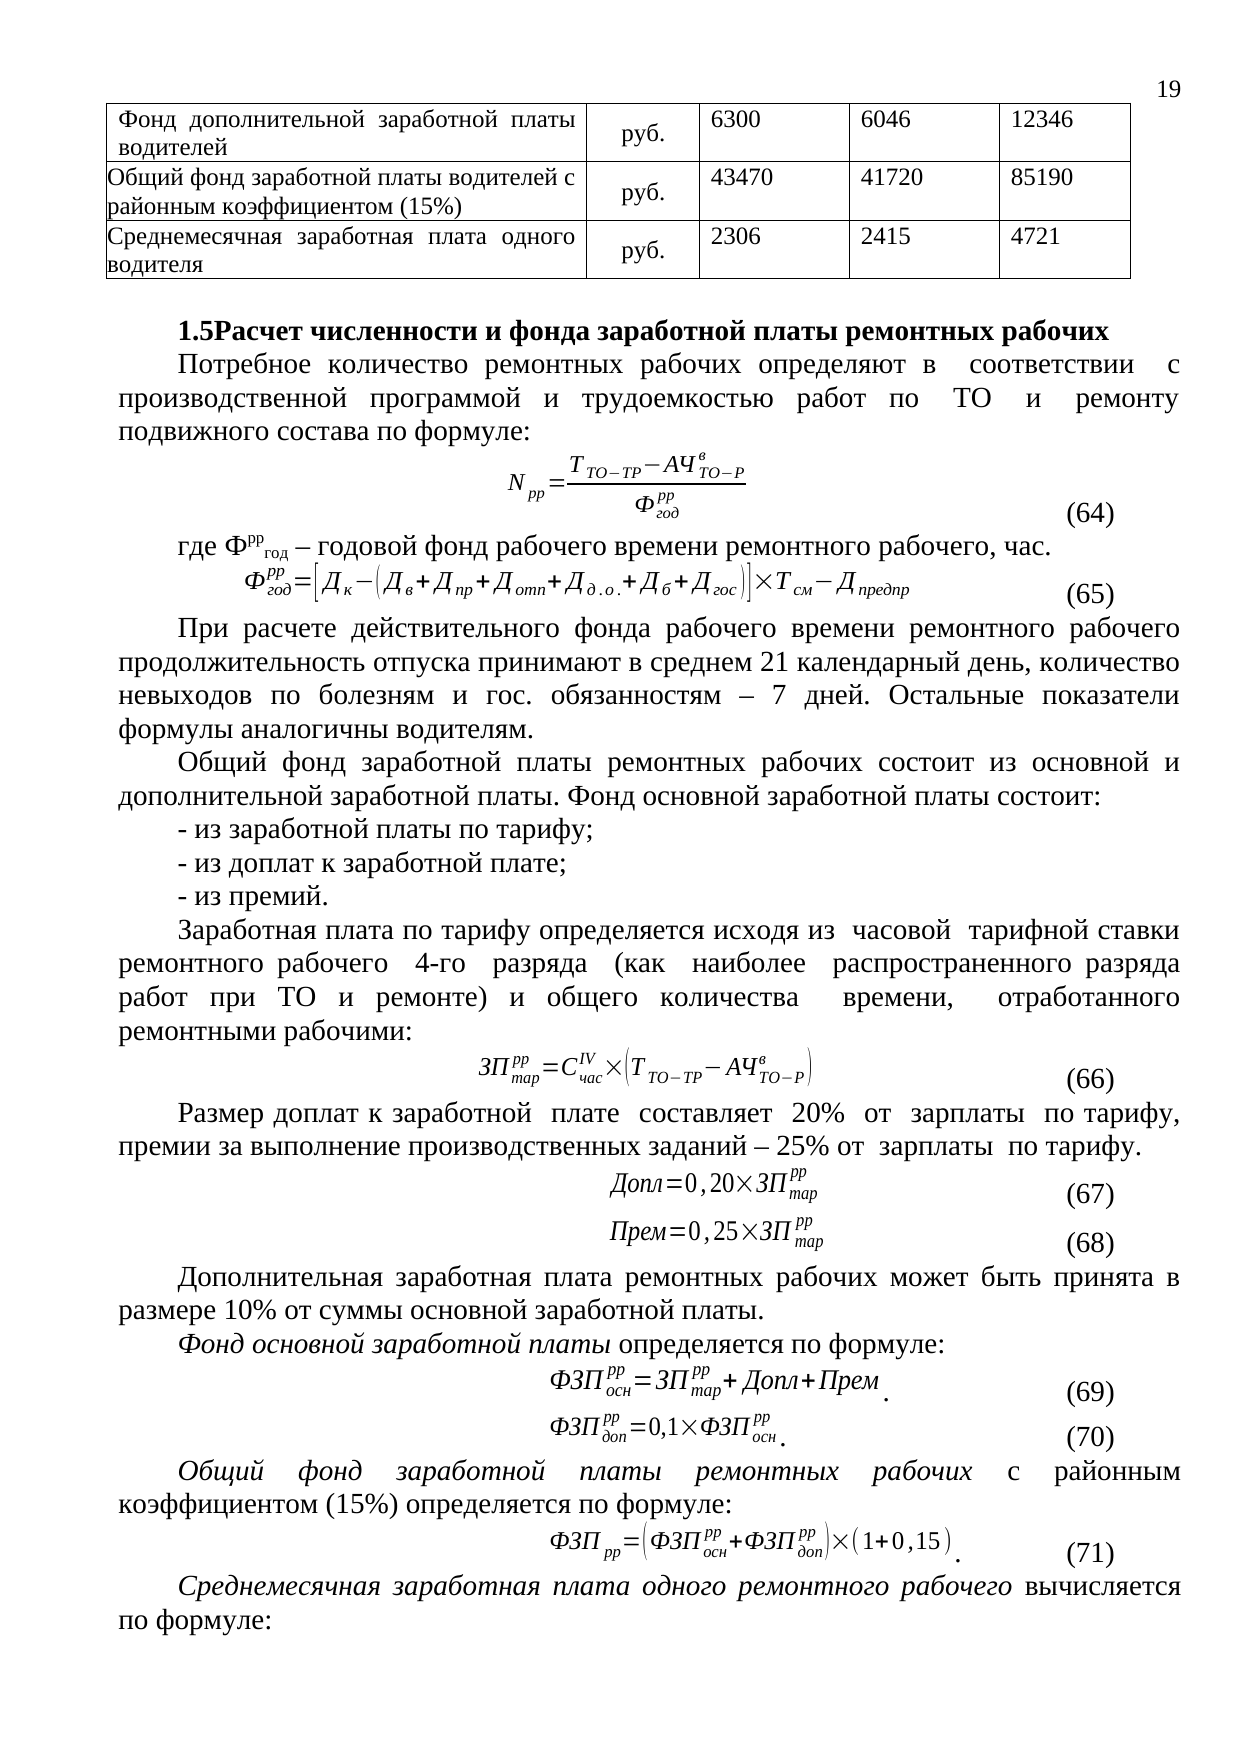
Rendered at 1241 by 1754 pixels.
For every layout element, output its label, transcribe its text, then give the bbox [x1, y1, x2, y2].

text (67) [118, 1162, 1181, 1210]
text . (71) [118, 1520, 1181, 1568]
table_cell 43470 [700, 162, 849, 220]
text Размер доплат к заработной плате составляет 20% от зарплаты по тарифу, премии за выполнение производственных заданий – 25% от зарплаты по тарифу. [118, 1095, 1181, 1162]
text - из заработной платы по тарифу; [118, 811, 1181, 845]
table_cell 2306 [700, 221, 849, 278]
table_cell 4721 [1000, 221, 1130, 278]
text (64) [118, 447, 1181, 528]
text Среднемесячная заработная плата одного ремонтного рабочего вычисляется по формуле: [118, 1568, 1181, 1636]
table_cell руб. [587, 162, 699, 220]
text Фонд основной заработной платы определяется по формуле: [118, 1326, 1181, 1359]
table_cell Общий фонд заработной платы водителей с районным коэффициентом (15%) [107, 162, 586, 220]
table_cell 2415 [850, 221, 999, 278]
table_cell 6046 [850, 104, 999, 161]
table_cell руб. [587, 104, 699, 161]
text 1.5Расчет численности и фонда заработной платы ремонтных рабочих [118, 313, 1181, 346]
table_cell 6300 [700, 104, 849, 161]
table_cell руб. [587, 221, 699, 278]
table_cell 85190 [1000, 162, 1130, 220]
table_cell Среднемесячная заработная плата одного водителя [107, 221, 586, 278]
text . (70) [118, 1408, 1181, 1453]
text Дополнительная заработная плата ремонтных рабочих может быть принята в размере 10% от суммы основной заработной платы. [118, 1259, 1181, 1326]
text При расчете действительного фонда рабочего времени ремонтного рабочего продолжительность отпуска принимают в среднем 21 календарный день, количество невыходов по болезням и гос. обязанностям – 7 дней. Остальные показатели формулы аналогичны водителям. [118, 610, 1181, 744]
text (65) [118, 562, 1181, 610]
text - из премий. [118, 878, 1181, 912]
text . (69) [118, 1359, 1181, 1408]
text где Фрргод – годовой фонд рабочего времени ремонтного рабочего, час. [118, 528, 1181, 562]
table_cell 12346 [1000, 104, 1130, 161]
text (66) [118, 1046, 1181, 1095]
text Заработная плата по тарифу определяется исходя из часовой тарифной ставки ремонтного рабочего 4-го разряда (как наиболее распространенного разряда работ при ТО и ремонте) и общего количества времени, отработанного ремонтными рабочими: [118, 912, 1181, 1046]
text (68) [118, 1210, 1181, 1259]
table_cell 41720 [850, 162, 999, 220]
text Общий фонд заработной платы ремонтных рабочих состоит из основной и дополнительной заработной платы. Фонд основной заработной платы состоит: [118, 744, 1181, 811]
table_cell Фонд дополнительной заработной платы водителей [107, 104, 586, 161]
text Общий фонд заработной платы ремонтных рабочих с районным коэффициентом (15%) определяется по формуле: [118, 1453, 1181, 1520]
text - из доплат к заработной плате; [118, 845, 1181, 878]
text Потребное количество ремонтных рабочих определяют в соответствии с производственной программой и трудоемкостью работ по ТО и ремонту подвижного состава по формуле: [118, 346, 1181, 447]
